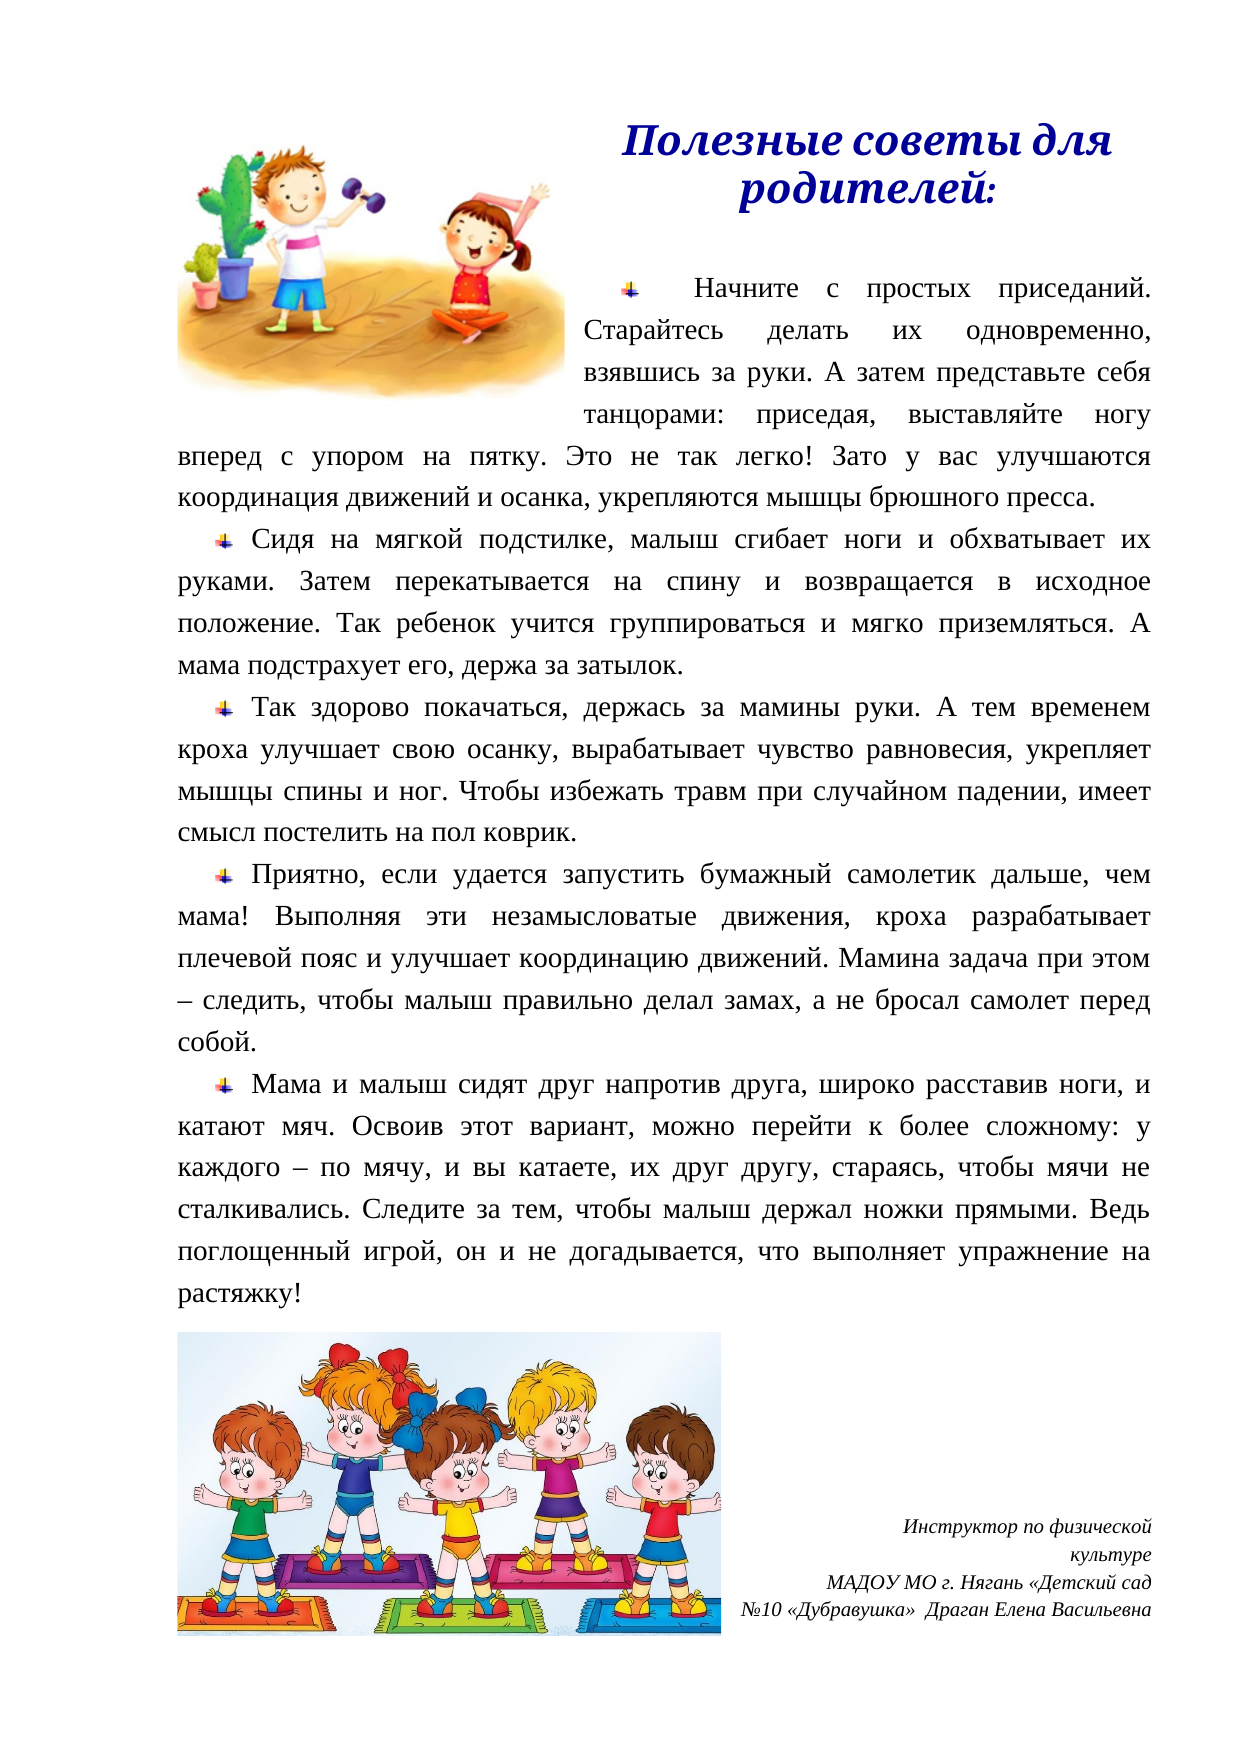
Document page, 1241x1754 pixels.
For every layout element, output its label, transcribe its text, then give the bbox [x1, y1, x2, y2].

text Инструктор по физической культуре [722, 1514, 1152, 1566]
picture [215, 532, 233, 549]
picture [177, 1332, 722, 1636]
list Мама и малыш сидят друг напротив друга, широко расставив ноги, и катают мяч. Освоив этот вариант, можно перейти к более сложному: у каждого – по мячу, и вы катаете, их друг другу, стараясь, чтобы мячи не сталкивались. Следите за тем, чтобы малыш держал ножки прямыми. Ведь поглощенный игрой, он и не догадывается, что выполняет упражнение на растяжку! [177, 1057, 1152, 1309]
picture [177, 118, 565, 409]
list Сидя на мягкой подстилке, малыш сгибает ноги и обхватывает их руками. Затем перекатывается на спину и возвращается в исходное положение. Так ребенок учится группироваться и мягко приземляться. А мама подстрахует его, держа за затылок. [177, 513, 1152, 681]
list Так здорово покачаться, держась за мамины руки. А тем временем кроха улучшает свою осанку, вырабатывает чувство равновесия, укрепляет мышцы спины и ног. Чтобы избежать травм при случайном падении, имеет смысл постелить на пол коврик. [177, 681, 1152, 848]
text МАДОУ МО г. Нягань «Детский сад №10 «Дубравушка» Драган Елена Васильевна [722, 1569, 1152, 1621]
text Полезные советы для родителей: [565, 118, 1152, 214]
picture [215, 867, 233, 884]
picture [215, 699, 233, 717]
list Начните с простых приседаний. Старайтесь делать их одновременно, взявшись за руки. А затем представьте себя танцорами: приседая, выставляйте ногу вперед с упором на пятку. Это не так легко! Зато у вас улучшаются координация движений и осанка, укрепляются мышцы брюшного пресса. [177, 262, 1152, 513]
list Приятно, если удается запустить бумажный самолетик дальше, чем мама! Выполняя эти незамысловатые движения, кроха разрабатывает плечевой пояс и улучшает координацию движений. Мамина задача при этом – следить, чтобы малыш правильно делал замах, а не бросал самолет перед собой. [177, 848, 1152, 1057]
picture [621, 280, 639, 298]
picture [215, 1076, 233, 1094]
